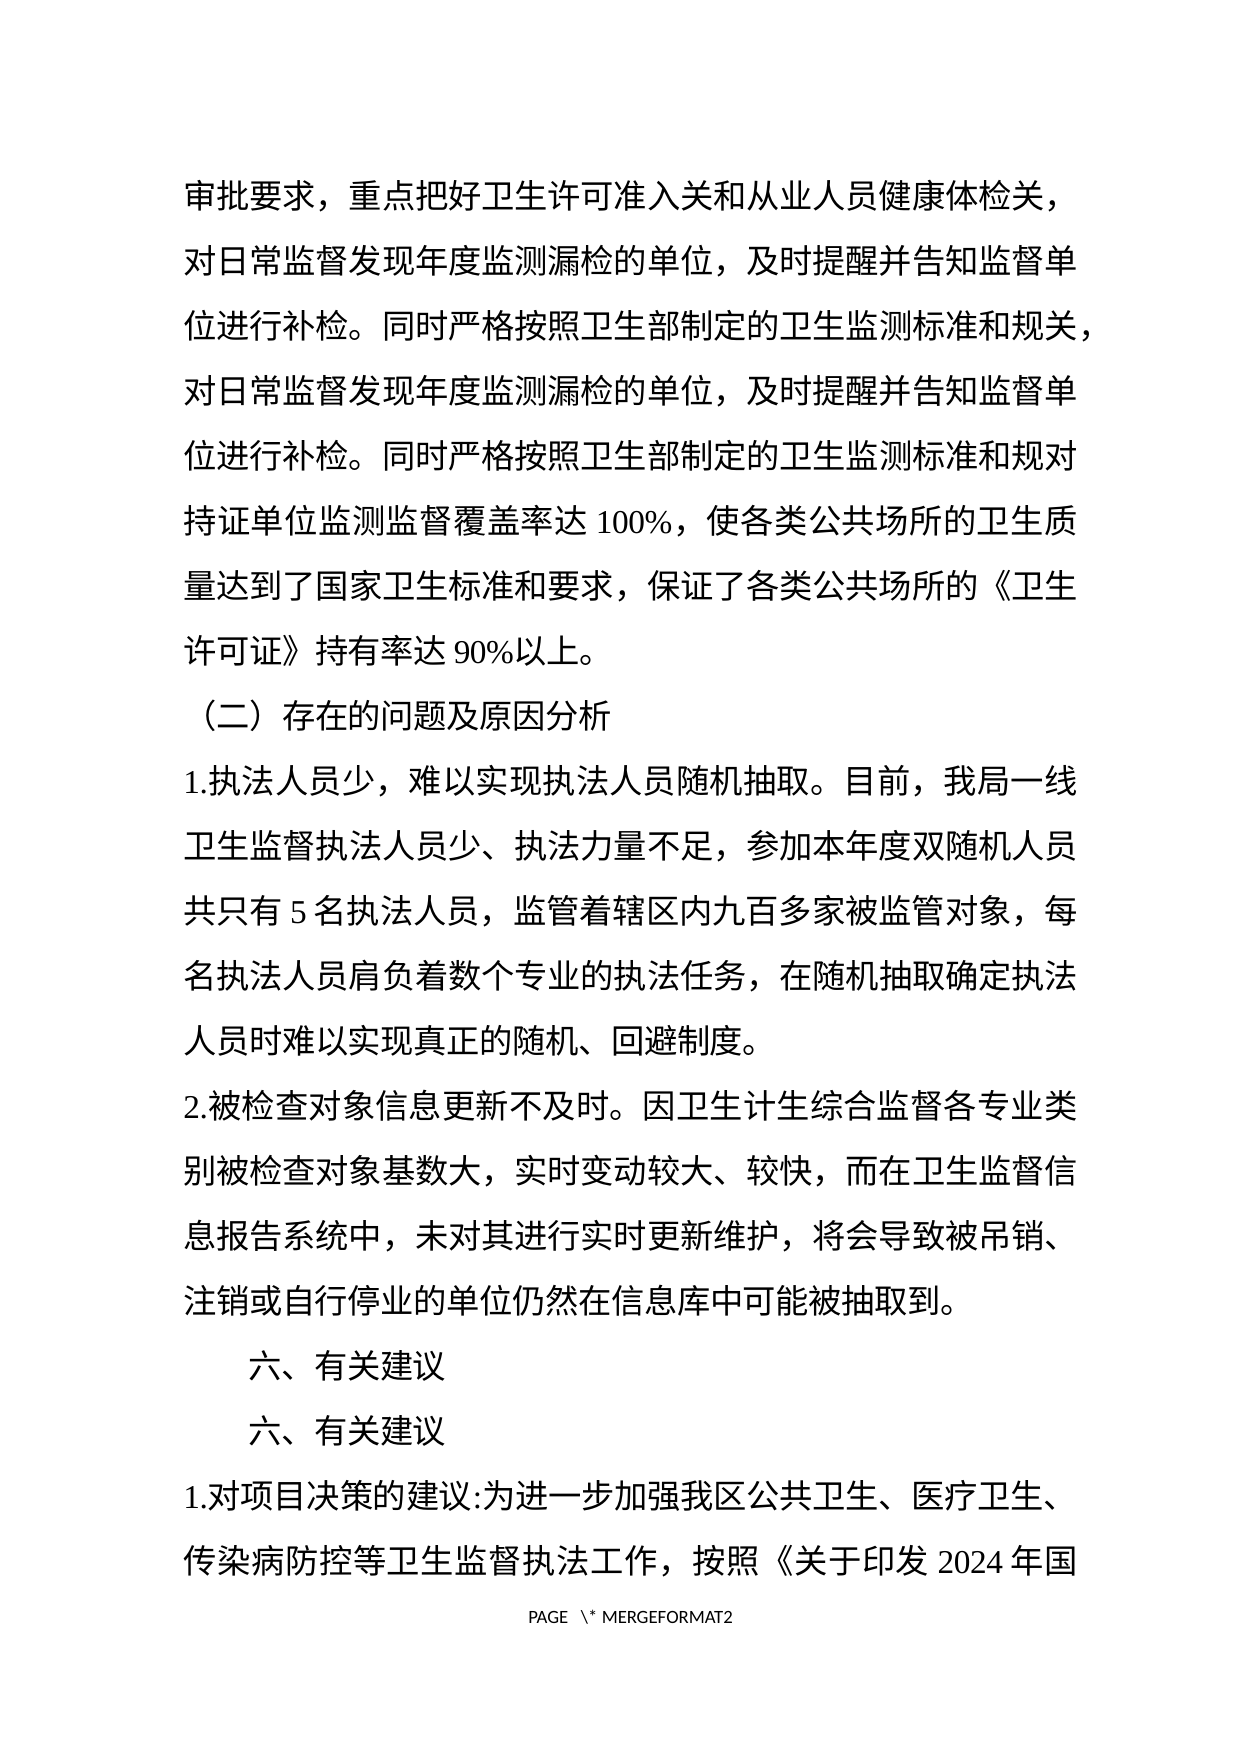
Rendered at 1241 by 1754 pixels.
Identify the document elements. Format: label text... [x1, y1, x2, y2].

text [183, 1397, 1078, 1592]
text 六、有关建议 [183, 1332, 1078, 1397]
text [183, 162, 1078, 1332]
